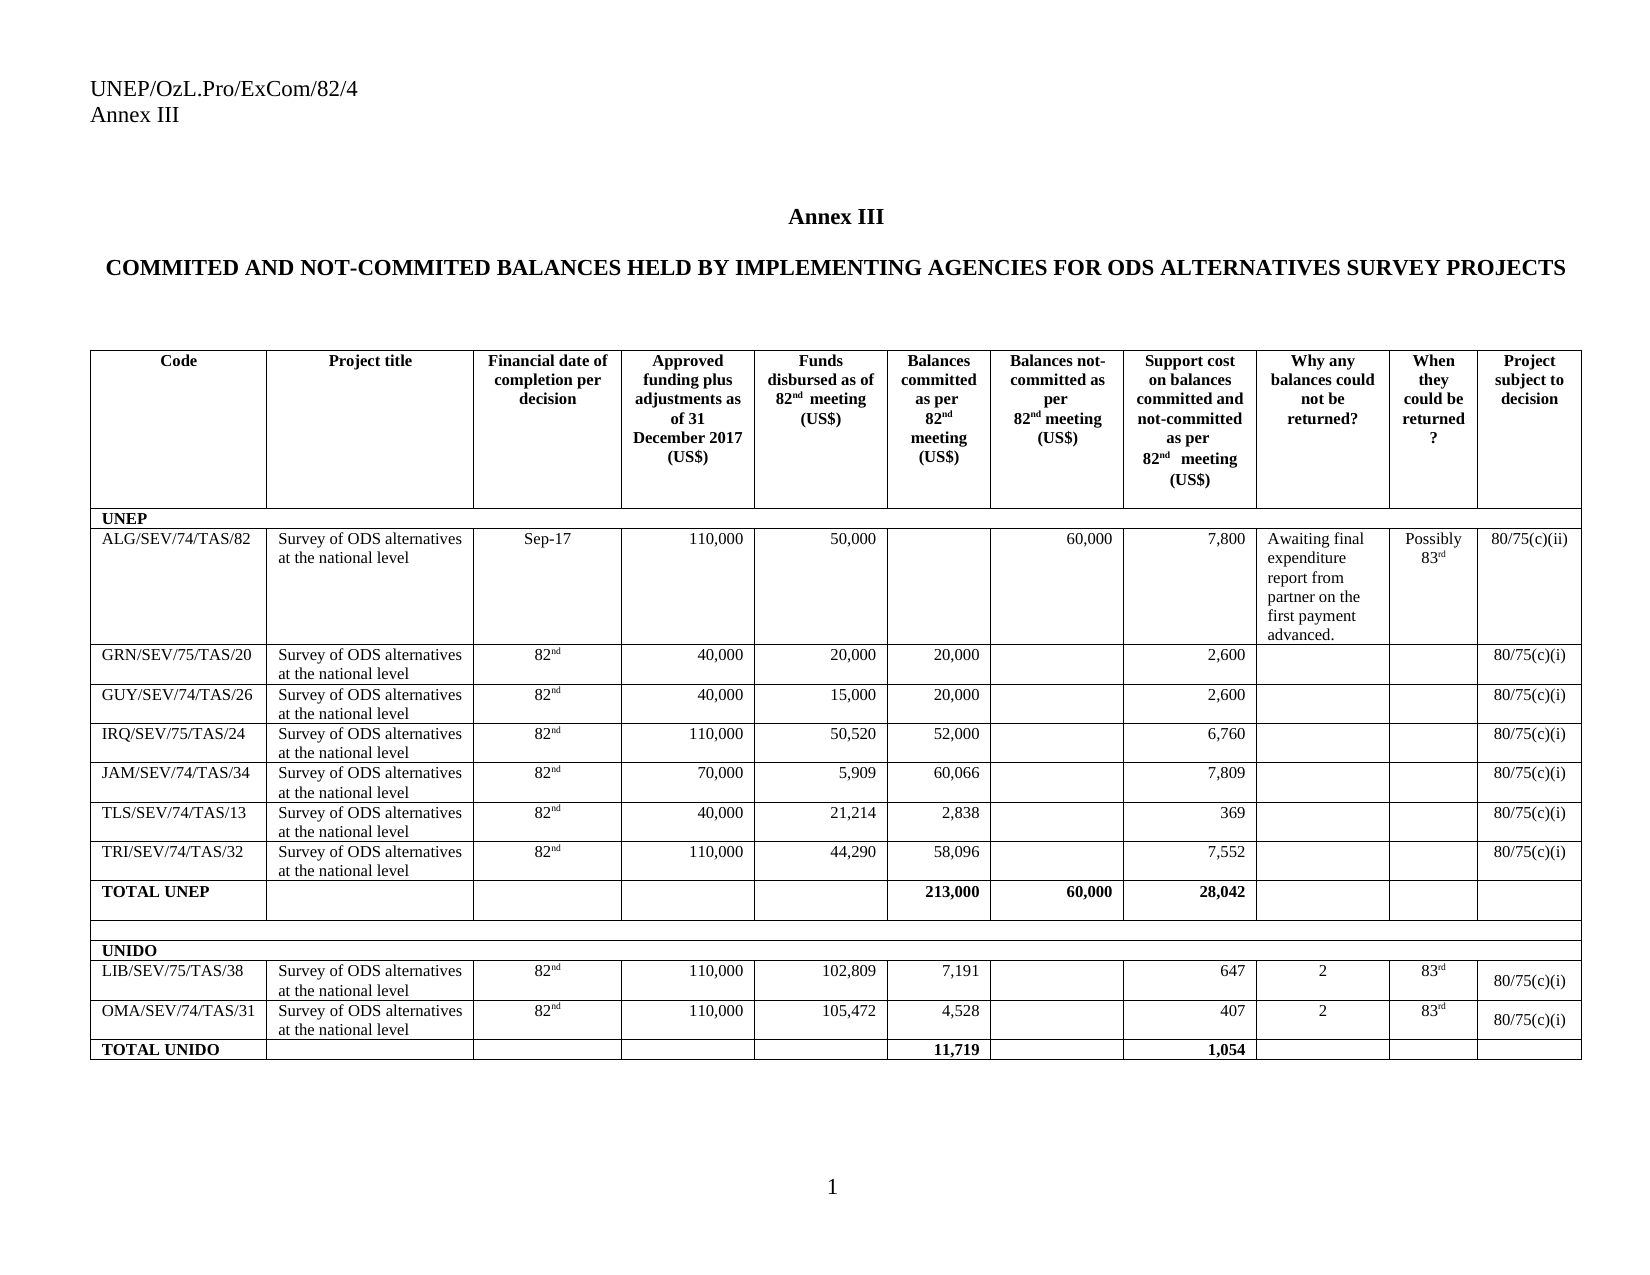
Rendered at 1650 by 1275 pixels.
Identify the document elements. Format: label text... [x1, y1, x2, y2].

table_cell 83rd [1390, 1001, 1477, 1039]
table_cell 102,809 [755, 961, 887, 999]
table_cell 647 [1124, 961, 1256, 999]
table_cell 7,191 [888, 961, 990, 999]
table_cell Survey of ODS alternatives at the national level [267, 763, 473, 802]
table_cell [1390, 842, 1477, 880]
table_cell [991, 685, 1123, 723]
table_cell JAM/SEV/74/TAS/34 [91, 763, 266, 802]
table_cell 82nd [474, 685, 621, 723]
table_cell 82nd [474, 724, 621, 762]
table_cell 2,600 [1124, 685, 1256, 723]
table_cell 70,000 [622, 763, 754, 802]
table_cell UNEP [91, 509, 1581, 528]
table_cell 60,000 [991, 529, 1123, 644]
table_cell [91, 921, 1581, 940]
table_cell [755, 881, 887, 920]
table_cell [1478, 881, 1581, 920]
table_cell IRQ/SEV/75/TAS/24 [91, 724, 266, 762]
table_cell [991, 1040, 1123, 1059]
table_cell 369 [1124, 803, 1256, 841]
table_header Financial date of completion per decision [474, 351, 621, 508]
table_header Balances committed as per 82nd meeting (US$) [888, 351, 990, 508]
table_cell 5,909 [755, 763, 887, 802]
table_cell [1390, 724, 1477, 762]
table_cell [1257, 881, 1389, 920]
table_cell [1390, 645, 1477, 683]
table_cell 11,719 [888, 1040, 990, 1059]
table_cell [1257, 803, 1389, 841]
table_cell UNIDO [91, 941, 1581, 960]
table_cell 80/75(c)(i) [1478, 645, 1581, 683]
table_cell 110,000 [622, 529, 754, 644]
text Annex III [97, 203, 1575, 229]
table_cell TOTAL UNIDO [91, 1040, 266, 1059]
table_cell GUY/SEV/74/TAS/26 [91, 685, 266, 723]
table_cell 60,066 [888, 763, 990, 802]
table_cell 1,054 [1124, 1040, 1256, 1059]
table_cell TLS/SEV/74/TAS/13 [91, 803, 266, 841]
table_cell [1257, 842, 1389, 880]
table_cell Survey of ODS alternatives at the national level [267, 645, 473, 683]
table_cell [267, 1040, 473, 1059]
table_header Approved funding plus adjustments as of 31 December 2017 (US$) [622, 351, 754, 508]
table_cell 50,000 [755, 529, 887, 644]
table_cell [1257, 685, 1389, 723]
table_cell [1390, 881, 1477, 920]
table_cell 2,838 [888, 803, 990, 841]
table_cell GRN/SEV/75/TAS/20 [91, 645, 266, 683]
table_cell [1257, 763, 1389, 802]
table_cell Survey of ODS alternatives at the national level [267, 842, 473, 880]
table_cell 83rd [1390, 961, 1477, 999]
table_cell 80/75(c)(i) [1478, 724, 1581, 762]
table_cell 60,000 [991, 881, 1123, 920]
table_cell 82nd [474, 842, 621, 880]
table_header Why any balances could not be returned? [1257, 351, 1389, 508]
table_cell 110,000 [622, 724, 754, 762]
table_cell 15,000 [755, 685, 887, 723]
table_cell [991, 961, 1123, 999]
table_cell 80/75(c)(i) [1478, 763, 1581, 802]
table_cell 80/75(c)(i) [1478, 842, 1581, 880]
table_cell [888, 529, 990, 644]
table_cell 40,000 [622, 645, 754, 683]
table_header Project subject to decision [1478, 351, 1581, 508]
table_cell [991, 842, 1123, 880]
table_cell Survey of ODS alternatives at the national level [267, 685, 473, 723]
table_cell Sep-17 [474, 529, 621, 644]
table_cell OMA/SEV/74/TAS/31 [91, 1001, 266, 1039]
table_cell [991, 724, 1123, 762]
table_cell 40,000 [622, 803, 754, 841]
table_cell Survey of ODS alternatives at the national level [267, 961, 473, 999]
table_cell [1390, 763, 1477, 802]
table_cell 82nd [474, 803, 621, 841]
table_cell 7,809 [1124, 763, 1256, 802]
table_cell ALG/SEV/74/TAS/82 [91, 529, 266, 644]
table_cell 110,000 [622, 842, 754, 880]
table_cell 28,042 [1124, 881, 1256, 920]
table_cell 21,214 [755, 803, 887, 841]
table_cell Survey of ODS alternatives at the national level [267, 724, 473, 762]
table_cell [991, 803, 1123, 841]
table_cell 110,000 [622, 1001, 754, 1039]
table_header Support cost on balances committed and not-committed as per 82nd meeting (US$) [1124, 351, 1256, 508]
table_cell [1390, 685, 1477, 723]
table_cell Survey of ODS alternatives at the national level [267, 803, 473, 841]
table_cell 80/75(c)(i) [1478, 1001, 1581, 1039]
table_header Project title [267, 351, 473, 508]
table_cell TOTAL UNEP [91, 881, 266, 920]
table_cell 2,600 [1124, 645, 1256, 683]
table_cell 20,000 [888, 645, 990, 683]
table_cell [755, 1040, 887, 1059]
table_cell 52,000 [888, 724, 990, 762]
table_cell 82nd [474, 1001, 621, 1039]
table_header When they could be returned? [1390, 351, 1477, 508]
text COMMITED AND NOT-COMMITED BALANCES HELD BY IMPLEMENTING AGENCIES FOR ODS ALTERNATIVES SURVEY PROJECTS [97, 254, 1575, 281]
table_cell [1257, 724, 1389, 762]
table_cell [474, 1040, 621, 1059]
table_cell 110,000 [622, 961, 754, 999]
table_cell [622, 1040, 754, 1059]
table_cell TRI/SEV/74/TAS/32 [91, 842, 266, 880]
table_cell Awaiting final expenditure report from partner on the first payment advanced. [1257, 529, 1389, 644]
table_cell 80/75(c)(i) [1478, 961, 1581, 999]
table_cell [474, 881, 621, 920]
table_cell 6,760 [1124, 724, 1256, 762]
table_cell 44,290 [755, 842, 887, 880]
table_cell [1478, 1040, 1581, 1059]
table_cell 2 [1257, 961, 1389, 999]
table_header Funds disbursed as of 82nd meeting (US$) [755, 351, 887, 508]
table_cell 82nd [474, 645, 621, 683]
table_cell 40,000 [622, 685, 754, 723]
table_header Balances not- committed as per 82nd meeting (US$) [991, 351, 1123, 508]
table_cell [1257, 645, 1389, 683]
table_cell 2 [1257, 1001, 1389, 1039]
table_cell 20,000 [888, 685, 990, 723]
table_cell [991, 1001, 1123, 1039]
table_cell 82nd [474, 961, 621, 999]
table_cell 407 [1124, 1001, 1256, 1039]
table_cell 80/75(c)(i) [1478, 685, 1581, 723]
table_cell Survey of ODS alternatives at the national level [267, 529, 473, 644]
table_cell [991, 645, 1123, 683]
table_cell [991, 763, 1123, 802]
table_cell 20,000 [755, 645, 887, 683]
table_cell LIB/SEV/75/TAS/38 [91, 961, 266, 999]
table_cell 105,472 [755, 1001, 887, 1039]
table_cell Survey of ODS alternatives at the national level [267, 1001, 473, 1039]
table_cell [1390, 803, 1477, 841]
table_cell 4,528 [888, 1001, 990, 1039]
table_cell 7,552 [1124, 842, 1256, 880]
table_cell [1257, 1040, 1389, 1059]
table_cell [622, 881, 754, 920]
table_cell 82nd [474, 763, 621, 802]
table_cell [267, 881, 473, 920]
table_cell 58,096 [888, 842, 990, 880]
table_cell Possibly 83rd [1390, 529, 1477, 644]
table_cell 80/75(c)(i) [1478, 803, 1581, 841]
table_cell 80/75(c)(ii) [1478, 529, 1581, 644]
table_header Code [91, 351, 266, 508]
table_cell 213,000 [888, 881, 990, 920]
table_cell 50,520 [755, 724, 887, 762]
table_cell [1390, 1040, 1477, 1059]
table_cell 7,800 [1124, 529, 1256, 644]
